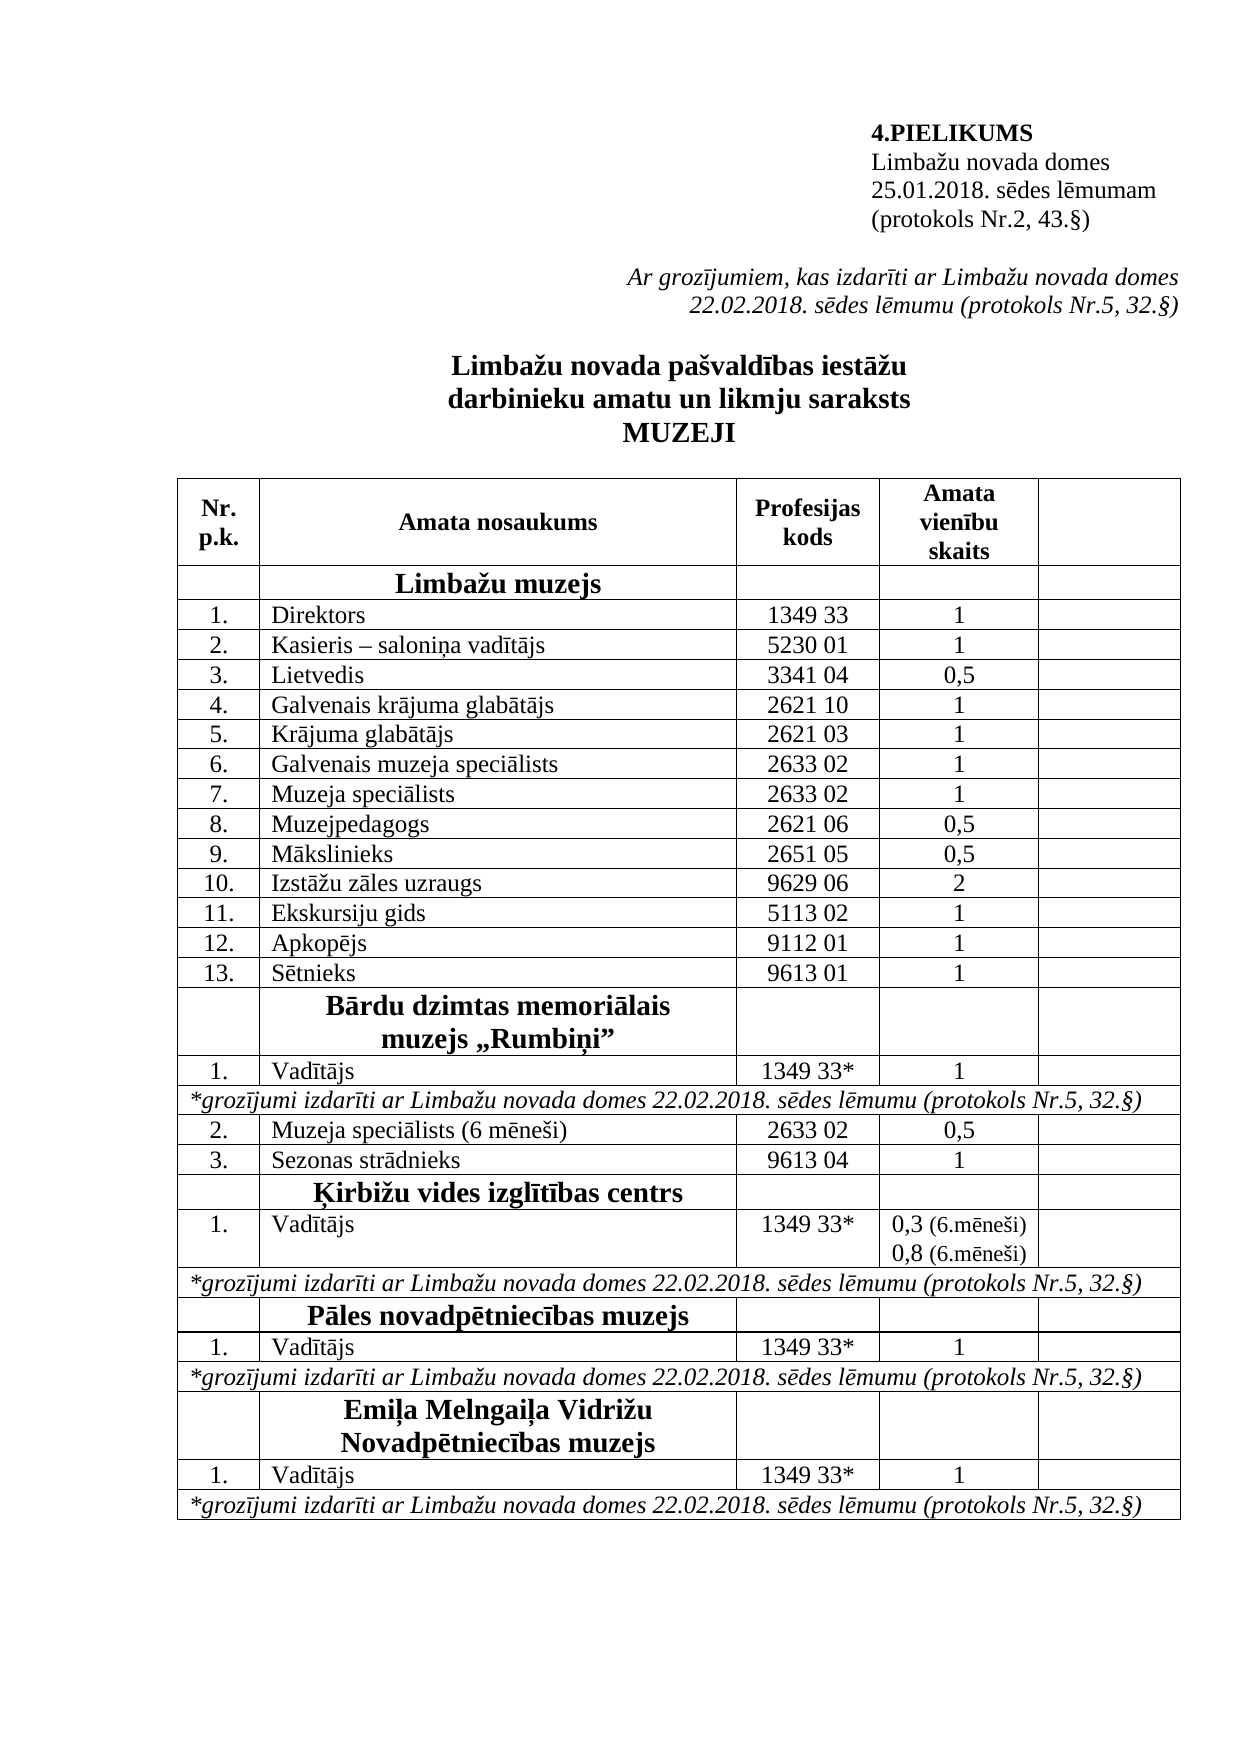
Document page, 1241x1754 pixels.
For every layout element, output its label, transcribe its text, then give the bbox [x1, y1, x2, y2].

table_cell 10. [178, 869, 259, 897]
table_cell [1039, 1175, 1180, 1208]
table_cell [880, 1392, 1038, 1459]
table_cell *grozījumi izdarīti ar Limbažu novada domes 22.02.2018. sēdes lēmumu (protokols Nr.5, 32.§) [178, 1490, 1180, 1519]
table_cell [1039, 1115, 1180, 1144]
table_cell 9. [178, 839, 259, 867]
table_cell [1039, 1333, 1180, 1361]
table_cell 9613 04 [737, 1145, 879, 1174]
table_cell [1039, 1210, 1180, 1267]
table_cell 1349 33* [737, 1460, 879, 1489]
table_cell [178, 988, 259, 1055]
table_cell [178, 1392, 259, 1459]
table_cell [1039, 1145, 1180, 1174]
table_cell 6. [178, 749, 259, 778]
table_cell *grozījumi izdarīti ar Limbažu novada domes 22.02.2018. sēdes lēmumu (protokols Nr.5, 32.§) [178, 1086, 1180, 1114]
table_cell Galvenais muzeja speciālists [260, 749, 736, 778]
table_cell Muzeja speciālists (6 mēneši) [260, 1115, 736, 1144]
table_cell Sezonas strādnieks [260, 1145, 736, 1174]
table_cell [1039, 839, 1180, 867]
table_cell [1039, 988, 1180, 1055]
table_cell [1039, 1392, 1180, 1459]
table_cell 3. [178, 1145, 259, 1174]
table_cell 1 [880, 1145, 1038, 1174]
table_cell [178, 1298, 259, 1331]
table_cell Ekskursiju gids [260, 898, 736, 927]
table_cell 2. [178, 1115, 259, 1144]
table_header Amata nosaukums [260, 479, 736, 565]
table_cell [1039, 1056, 1180, 1084]
table_header Nr. p.k. [178, 479, 259, 565]
table_cell Izstāžu zāles uzraugs [260, 869, 736, 897]
table_cell [737, 566, 879, 599]
table_cell 2633 02 [737, 749, 879, 778]
table_cell 2621 10 [737, 690, 879, 718]
table_cell 1 [880, 958, 1038, 987]
table_cell 1349 33* [737, 1210, 879, 1267]
table_cell 0,3 (6.mēneši) 0,8 (6.mēneši) [880, 1210, 1038, 1267]
table_cell Muzejpedagogs [260, 809, 736, 838]
table_cell 5113 02 [737, 898, 879, 927]
table_header Profesijas kods [737, 479, 879, 565]
table_cell 2621 03 [737, 720, 879, 748]
table_cell [880, 988, 1038, 1055]
table_cell 1 [880, 1333, 1038, 1361]
table_cell [737, 988, 879, 1055]
table_cell [737, 1392, 879, 1459]
table_cell 13. [178, 958, 259, 987]
text Ar grozījumiem, kas izdarīti ar Limbažu novada domes [177, 262, 1181, 291]
table_cell Vadītājs [260, 1333, 736, 1361]
table_cell [178, 1175, 259, 1208]
table_cell 1 [880, 898, 1038, 927]
table_cell Emiļa Melngaiļa Vidrižu Novadpētniecības muzejs [260, 1392, 736, 1459]
table_cell [1039, 660, 1180, 689]
table_header [1039, 479, 1180, 565]
table_cell 12. [178, 928, 259, 957]
table_cell [178, 566, 259, 599]
table_cell 9629 06 [737, 869, 879, 897]
table_cell 9112 01 [737, 928, 879, 957]
table_cell 1 [880, 720, 1038, 748]
table_cell *grozījumi izdarīti ar Limbažu novada domes 22.02.2018. sēdes lēmumu (protokols Nr.5, 32.§) [178, 1268, 1180, 1297]
table_cell Vadītājs [260, 1056, 736, 1084]
table_cell 1. [178, 1460, 259, 1489]
table_cell [1039, 630, 1180, 659]
table_cell 1349 33* [737, 1056, 879, 1084]
table_cell Pāles novadpētniecības muzejs [260, 1298, 736, 1331]
table_cell 2651 05 [737, 839, 879, 867]
table_cell Muzeja speciālists [260, 779, 736, 808]
table_cell 1 [880, 600, 1038, 629]
table_cell 3341 04 [737, 660, 879, 689]
table_cell 4. [178, 690, 259, 718]
table_cell [1039, 958, 1180, 987]
table_cell [1039, 809, 1180, 838]
table_cell Krājuma glabātājs [260, 720, 736, 748]
table_cell 2633 02 [737, 1115, 879, 1144]
table_cell Direktors [260, 600, 736, 629]
table_cell [1039, 720, 1180, 748]
table_cell [1039, 928, 1180, 957]
table_cell 1 [880, 1460, 1038, 1489]
table_cell [1039, 779, 1180, 808]
table_cell 1 [880, 779, 1038, 808]
text 4.Pielikums [871, 118, 1181, 147]
table_cell 1. [178, 1056, 259, 1084]
table_cell 1. [178, 1210, 259, 1267]
table_cell 0,5 [880, 660, 1038, 689]
table_cell 5. [178, 720, 259, 748]
table_cell 2621 06 [737, 809, 879, 838]
table_header Amata vienību skaits [880, 479, 1038, 565]
table_cell Sētnieks [260, 958, 736, 987]
table_cell [1039, 690, 1180, 718]
table_cell [737, 1175, 879, 1208]
table_cell Galvenais krājuma glabātājs [260, 690, 736, 718]
text darbinieku amatu un likmju saraksts [177, 382, 1181, 415]
table_cell [1039, 600, 1180, 629]
table_cell Ķirbižu vides izglītības centrs [260, 1175, 736, 1208]
table_cell 8. [178, 809, 259, 838]
text MUZEJI [177, 415, 1181, 449]
table_cell 1 [880, 690, 1038, 718]
table_cell Lietvedis [260, 660, 736, 689]
table_cell Limbažu muzejs [260, 566, 736, 599]
table_cell Bārdu dzimtas memoriālais muzejs „Rumbiņi” [260, 988, 736, 1055]
table_cell Vadītājs [260, 1460, 736, 1489]
table_cell *grozījumi izdarīti ar Limbažu novada domes 22.02.2018. sēdes lēmumu (protokols Nr.5, 32.§) [178, 1362, 1180, 1391]
table_cell 1. [178, 600, 259, 629]
table_cell 3. [178, 660, 259, 689]
table_cell 1 [880, 630, 1038, 659]
table_cell 0,5 [880, 839, 1038, 867]
table_cell 2 [880, 869, 1038, 897]
table_cell [1039, 749, 1180, 778]
table_cell 0,5 [880, 809, 1038, 838]
table_cell [880, 566, 1038, 599]
text 25.01.2018. sēdes lēmumam [871, 176, 1181, 204]
table_cell [1039, 1460, 1180, 1489]
table_cell 1 [880, 928, 1038, 957]
table_cell 2. [178, 630, 259, 659]
table_cell Mākslinieks [260, 839, 736, 867]
table_cell [1039, 869, 1180, 897]
table_cell [737, 1298, 879, 1331]
table_cell 7. [178, 779, 259, 808]
text (protokols Nr.2, 43.§) [871, 204, 1181, 233]
text Limbažu novada domes [871, 147, 1181, 176]
table_cell 9613 01 [737, 958, 879, 987]
text 22.02.2018. sēdes lēmumu (protokols Nr.5, 32.§) [177, 291, 1181, 319]
table_cell 1349 33 [737, 600, 879, 629]
table_cell 11. [178, 898, 259, 927]
table_cell Kasieris – saloniņa vadītājs [260, 630, 736, 659]
table_cell 0,5 [880, 1115, 1038, 1144]
table_cell 1 [880, 1056, 1038, 1084]
table_cell Vadītājs [260, 1210, 736, 1267]
table_cell 5230 01 [737, 630, 879, 659]
text Limbažu novada pašvaldības iestāžu [177, 348, 1181, 382]
table_cell Apkopējs [260, 928, 736, 957]
table_cell 1 [880, 749, 1038, 778]
table_cell 1349 33* [737, 1333, 879, 1361]
table_cell [1039, 566, 1180, 599]
table_cell 2633 02 [737, 779, 879, 808]
table_cell 1. [178, 1333, 259, 1361]
table_cell [1039, 1298, 1180, 1331]
table_cell [880, 1298, 1038, 1331]
table_cell [1039, 898, 1180, 927]
table_cell [880, 1175, 1038, 1208]
